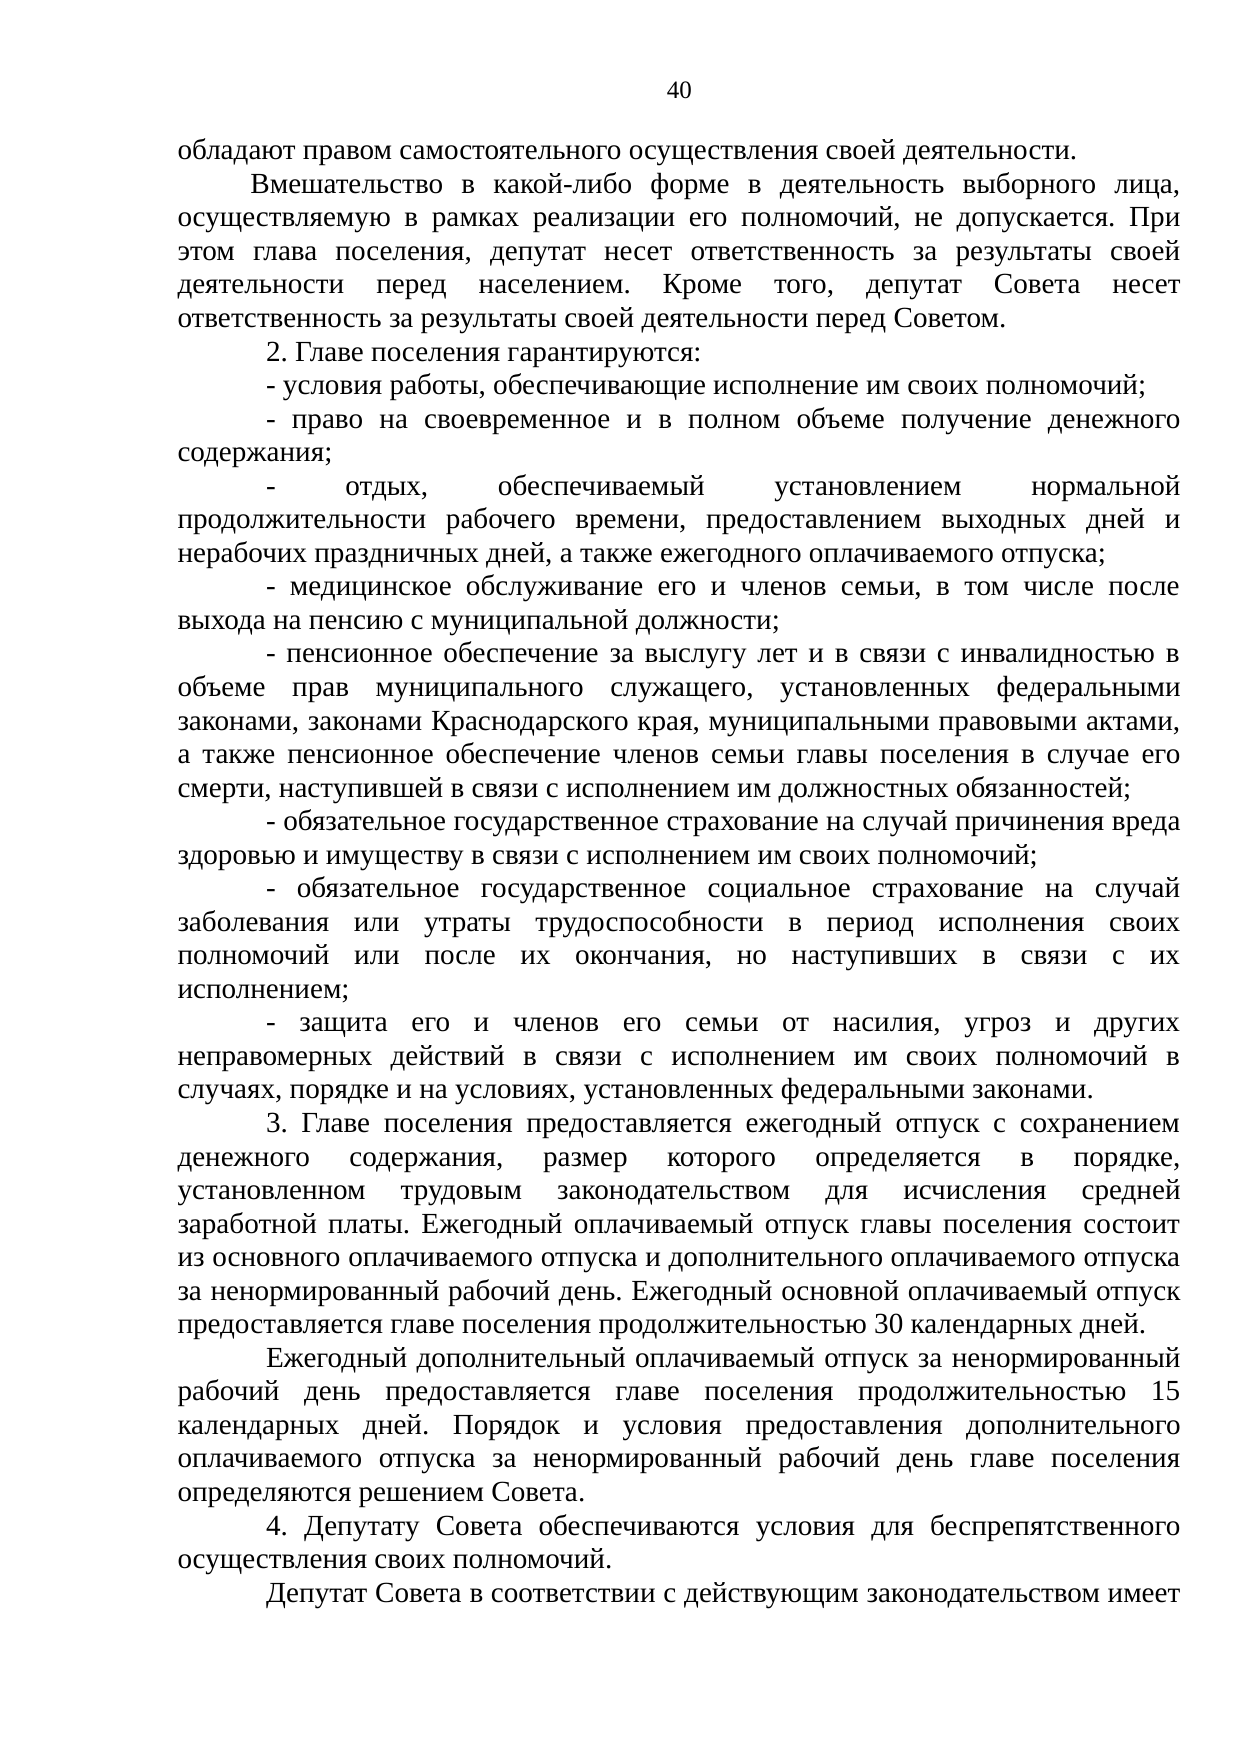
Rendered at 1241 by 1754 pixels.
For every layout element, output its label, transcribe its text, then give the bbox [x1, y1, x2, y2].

subtitle - условия работы, обеспечивающие исполнение им своих полномочий; [177, 367, 1181, 401]
subtitle - право на своевременное и в полном объеме получение денежного содержания; [177, 401, 1181, 468]
text Вмешательство в какой-либо форме в деятельность выборного лица, осуществляемую в рамках реализации его полномочий, не допускается. При этом глава поселения, депутат несет ответственность за результаты своей деятельности перед населением. Кроме того, депутат Совета несет ответственность за результаты своей деятельности перед Советом. [177, 166, 1181, 334]
subtitle - пенсионное обеспечение за выслугу лет и в связи с инвалидностью в объеме прав муниципального служащего, установленных федеральными законами, законами Краснодарского края, муниципальными правовыми актами, а также пенсионное обеспечение членов семьи главы поселения в случае его смерти, наступившей в связи с исполнением им должностных обязанностей; [177, 636, 1181, 803]
subtitle - обязательное государственное социальное страхование на случай заболевания или утраты трудоспособности в период исполнения своих полномочий или после их окончания, но наступивших в связи с их исполнением; [177, 870, 1181, 1004]
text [177, 132, 1181, 166]
subtitle - отдых, обеспечиваемый установлением нормальной продолжительности рабочего времени, предоставлением выходных дней и нерабочих праздничных дней, а также ежегодного оплачиваемого отпуска; [177, 468, 1181, 568]
subtitle Ежегодный дополнительный оплачиваемый отпуск за ненормированный рабочий день предоставляется главе поселения продолжительностью 15 календарных дней. Порядок и условия предоставления дополнительного оплачиваемого отпуска за ненормированный рабочий день главе поселения определяются решением Совета. [177, 1340, 1181, 1508]
subtitle - защита его и членов его семьи от насилия, угроз и других неправомерных действий в связи с исполнением им своих полномочий в случаях, порядке и на условиях, установленных федеральными законами. [177, 1004, 1181, 1105]
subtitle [177, 1575, 1181, 1608]
subtitle - обязательное государственное страхование на случай причинения вреда здоровью и имуществу в связи с исполнением им своих полномочий; [177, 803, 1181, 870]
subtitle 2. Главе поселения гарантируются: [177, 334, 1181, 367]
subtitle 4. Депутату Совета обеспечиваются условия для беспрепятственного осуществления своих полномочий. [177, 1508, 1181, 1575]
subtitle 3. Главе поселения предоставляется ежегодный отпуск с сохранением денежного содержания, размер которого определяется в порядке, установленном трудовым законодательством для исчисления средней заработной платы. Ежегодный оплачиваемый отпуск главы поселения состоит из основного оплачиваемого отпуска и дополнительного оплачиваемого отпуска за ненормированный рабочий день. Ежегодный основной оплачиваемый отпуск предоставляется главе поселения продолжительностью 30 календарных дней. [177, 1105, 1181, 1340]
subtitle - медицинское обслуживание его и членов семьи, в том числе после выхода на пенсию с муниципальной должности; [177, 568, 1181, 636]
